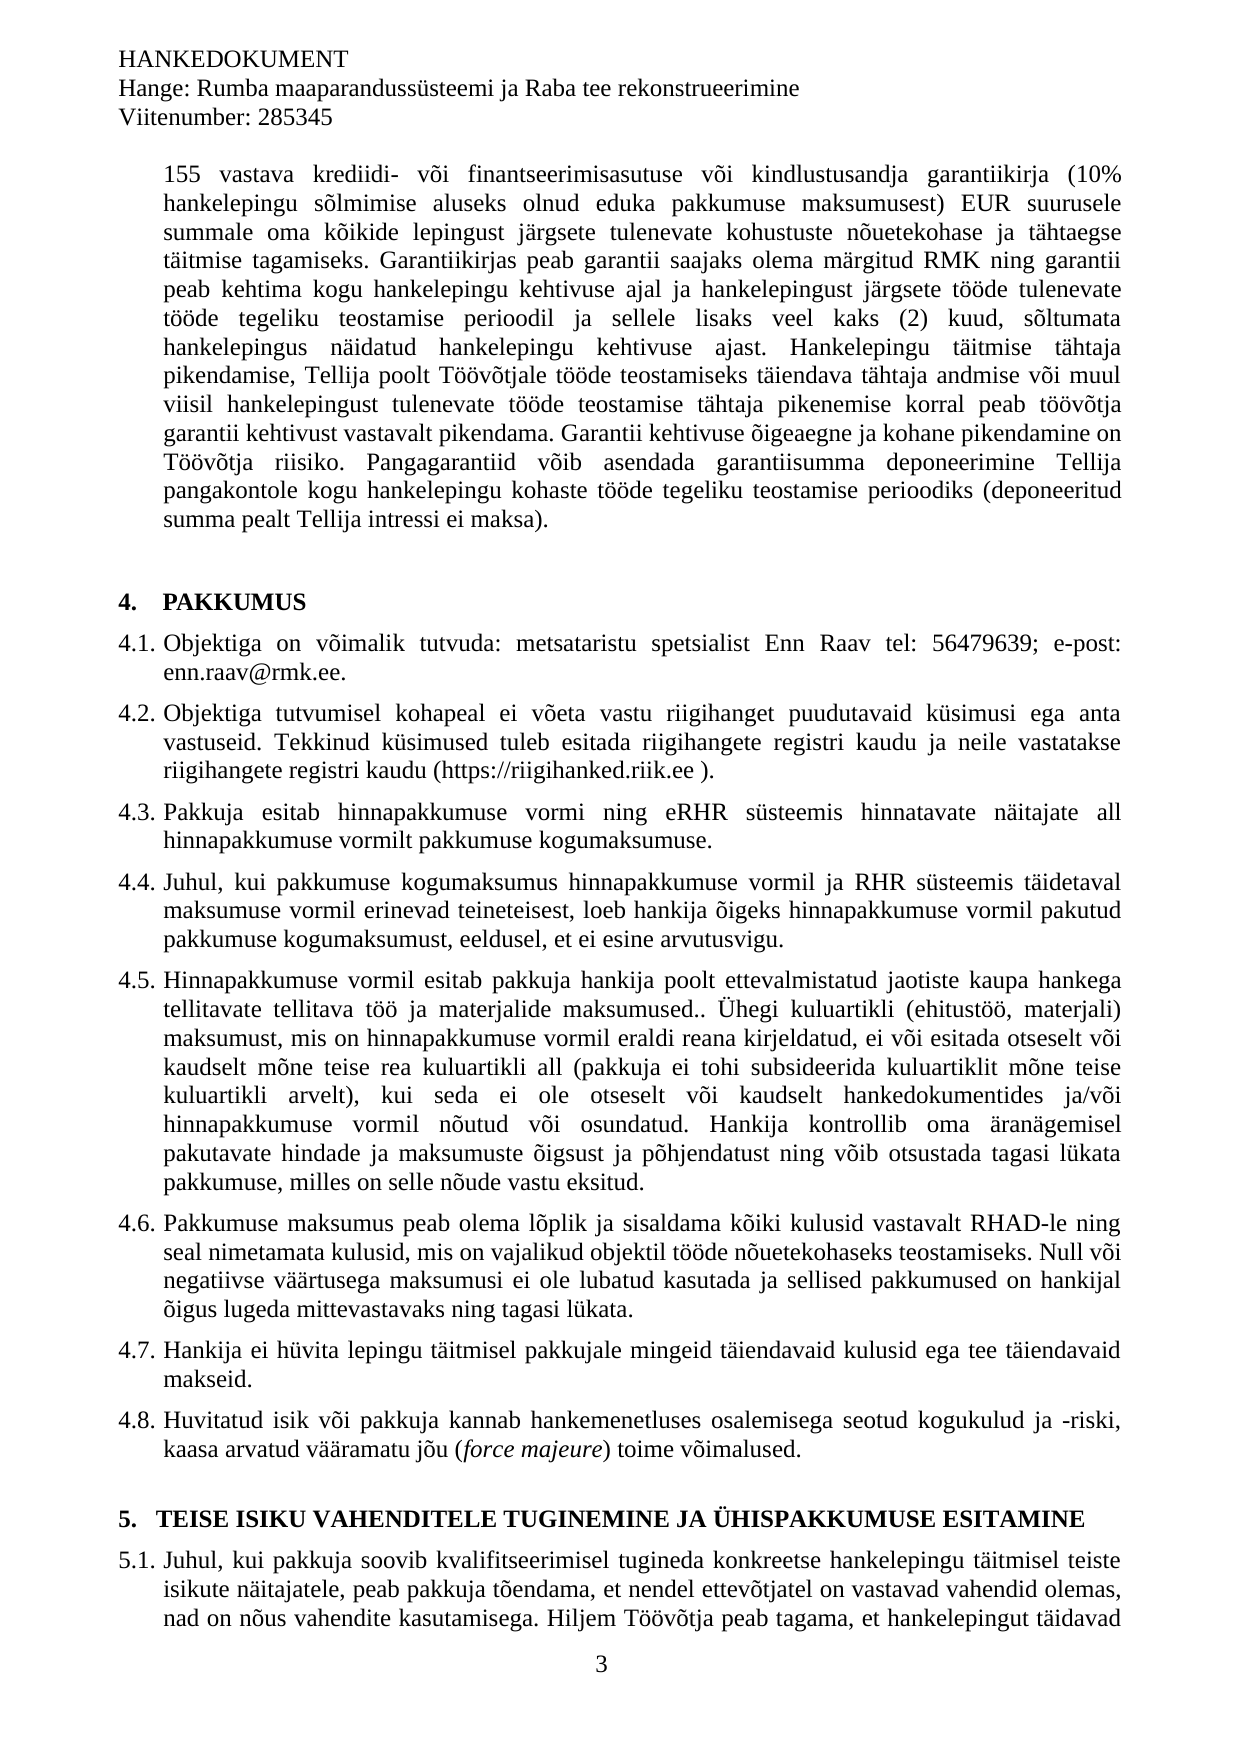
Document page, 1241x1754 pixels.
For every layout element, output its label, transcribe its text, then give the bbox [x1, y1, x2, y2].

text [118, 159, 1122, 533]
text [118, 1546, 1122, 1632]
list TEISE ISIKU VAHENDITELE TUGINEMINE JA ÜHISPAKKUMUSE ESITAMINE [118, 1504, 1122, 1533]
text Objektiga on võimalik tutvuda: metsataristu spetsialist Enn Raav tel: 56479639; e-post: enn.raav@rmk.ee. [118, 628, 1122, 686]
text Juhul, kui pakkumuse kogumaksumus hinnapakkumuse vormil ja RHR süsteemis täidetaval maksumuse vormil erinevad teineteisest, loeb hankija õigeks hinnapakkumuse vormil pakutud pakkumuse kogumaksumust, eeldusel, et ei esine arvutusvigu. [118, 867, 1122, 953]
text Objektiga tutvumisel kohapeal ei võeta vastu riigihanget puudutavaid küsimusi ega anta vastuseid. Tekkinud küsimused tuleb esitada riigihangete registri kaudu ja neile vastatakse riigihangete registri kaudu (https://riigihanked.riik.ee ). [118, 698, 1122, 784]
text Hankija ei hüvita lepingu täitmisel pakkujale mingeid täiendavaid kulusid ega tee täiendavaid makseid. [118, 1336, 1122, 1393]
text Pakkuja esitab hinnapakkumuse vormi ning eRHR süsteemis hinnatavate näitajate all hinnapakkumuse vormilt pakkumuse kogumaksumuse. [118, 797, 1122, 854]
list PAKKUMUS [118, 587, 1122, 616]
text Pakkumuse maksumus peab olema lõplik ja sisaldama kõiki kulusid vastavalt RHAD-le ning seal nimetamata kulusid, mis on vajalikud objektil tööde nõuetekohaseks teostamiseks. Null või negatiivse väärtusega maksumusi ei ole lubatud kasutada ja sellised pakkumused on hankijal õigus lugeda mittevastavaks ning tagasi lükata. [118, 1208, 1122, 1323]
text Hinnapakkumuse vormil esitab pakkuja hankija poolt ettevalmistatud jaotiste kaupa hankega tellitavate tellitava töö ja materjalide maksumused.. Ühegi kuluartikli (ehitustöö, materjali) maksumust, mis on hinnapakkumuse vormil eraldi reana kirjeldatud, ei või esitada otseselt või kaudselt mõne teise rea kuluartikli all (pakkuja ei tohi subsideerida kuluartiklit mõne teise kuluartikli arvelt), kui seda ei ole otseselt või kaudselt hankedokumentides ja/või hinnapakkumuse vormil nõutud või osundatud. Hankija kontrollib oma äranägemisel pakutavate hindade ja maksumuste õigsust ja põhjendatust ning võib otsustada tagasi lükata pakkumuse, milles on selle nõude vastu eksitud. [118, 966, 1122, 1196]
text Huvitatud isik või pakkuja kannab hankemenetluses osalemisega seotud kogukulud ja -riski, kaasa arvatud vääramatu jõu (force majeure) toime võimalused. [118, 1406, 1122, 1463]
